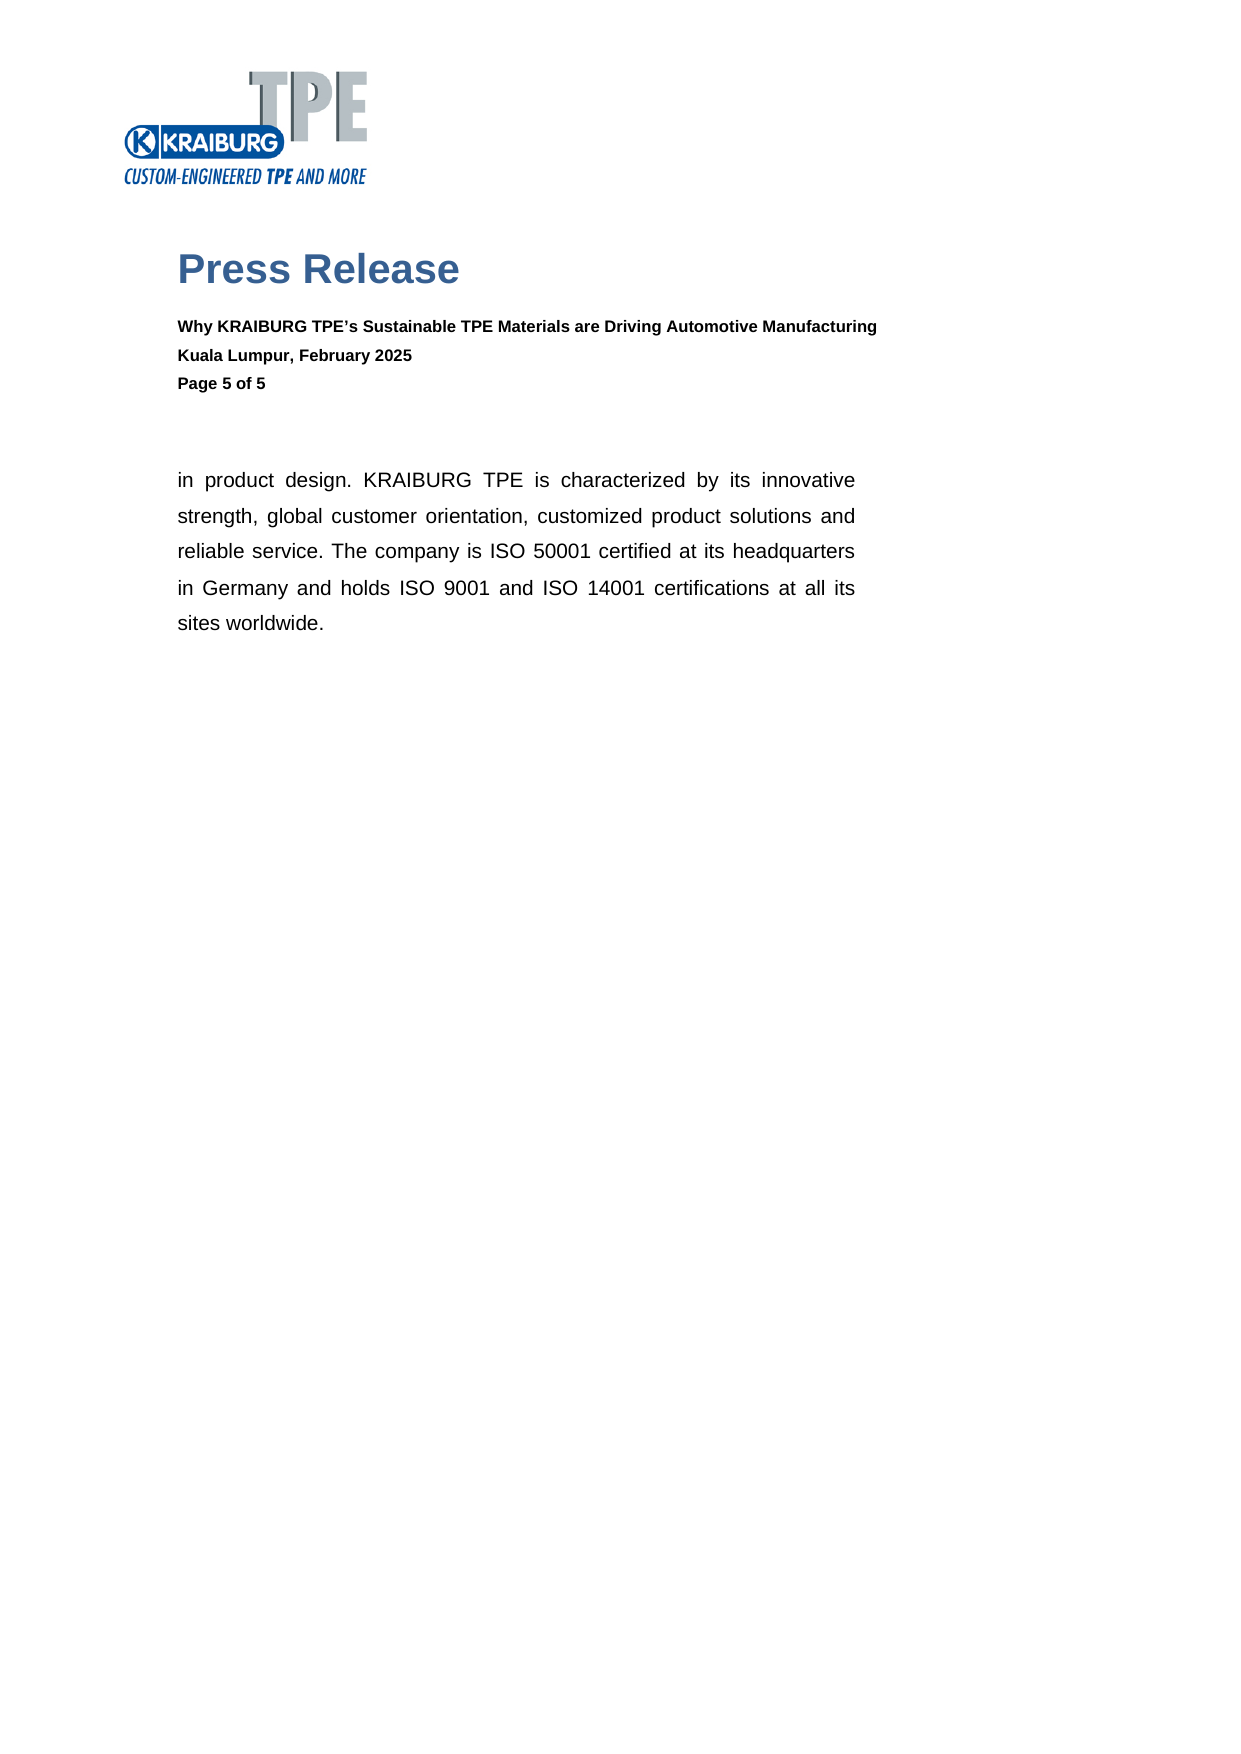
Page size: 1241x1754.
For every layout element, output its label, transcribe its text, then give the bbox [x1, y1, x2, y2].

picture [112, 55, 379, 200]
